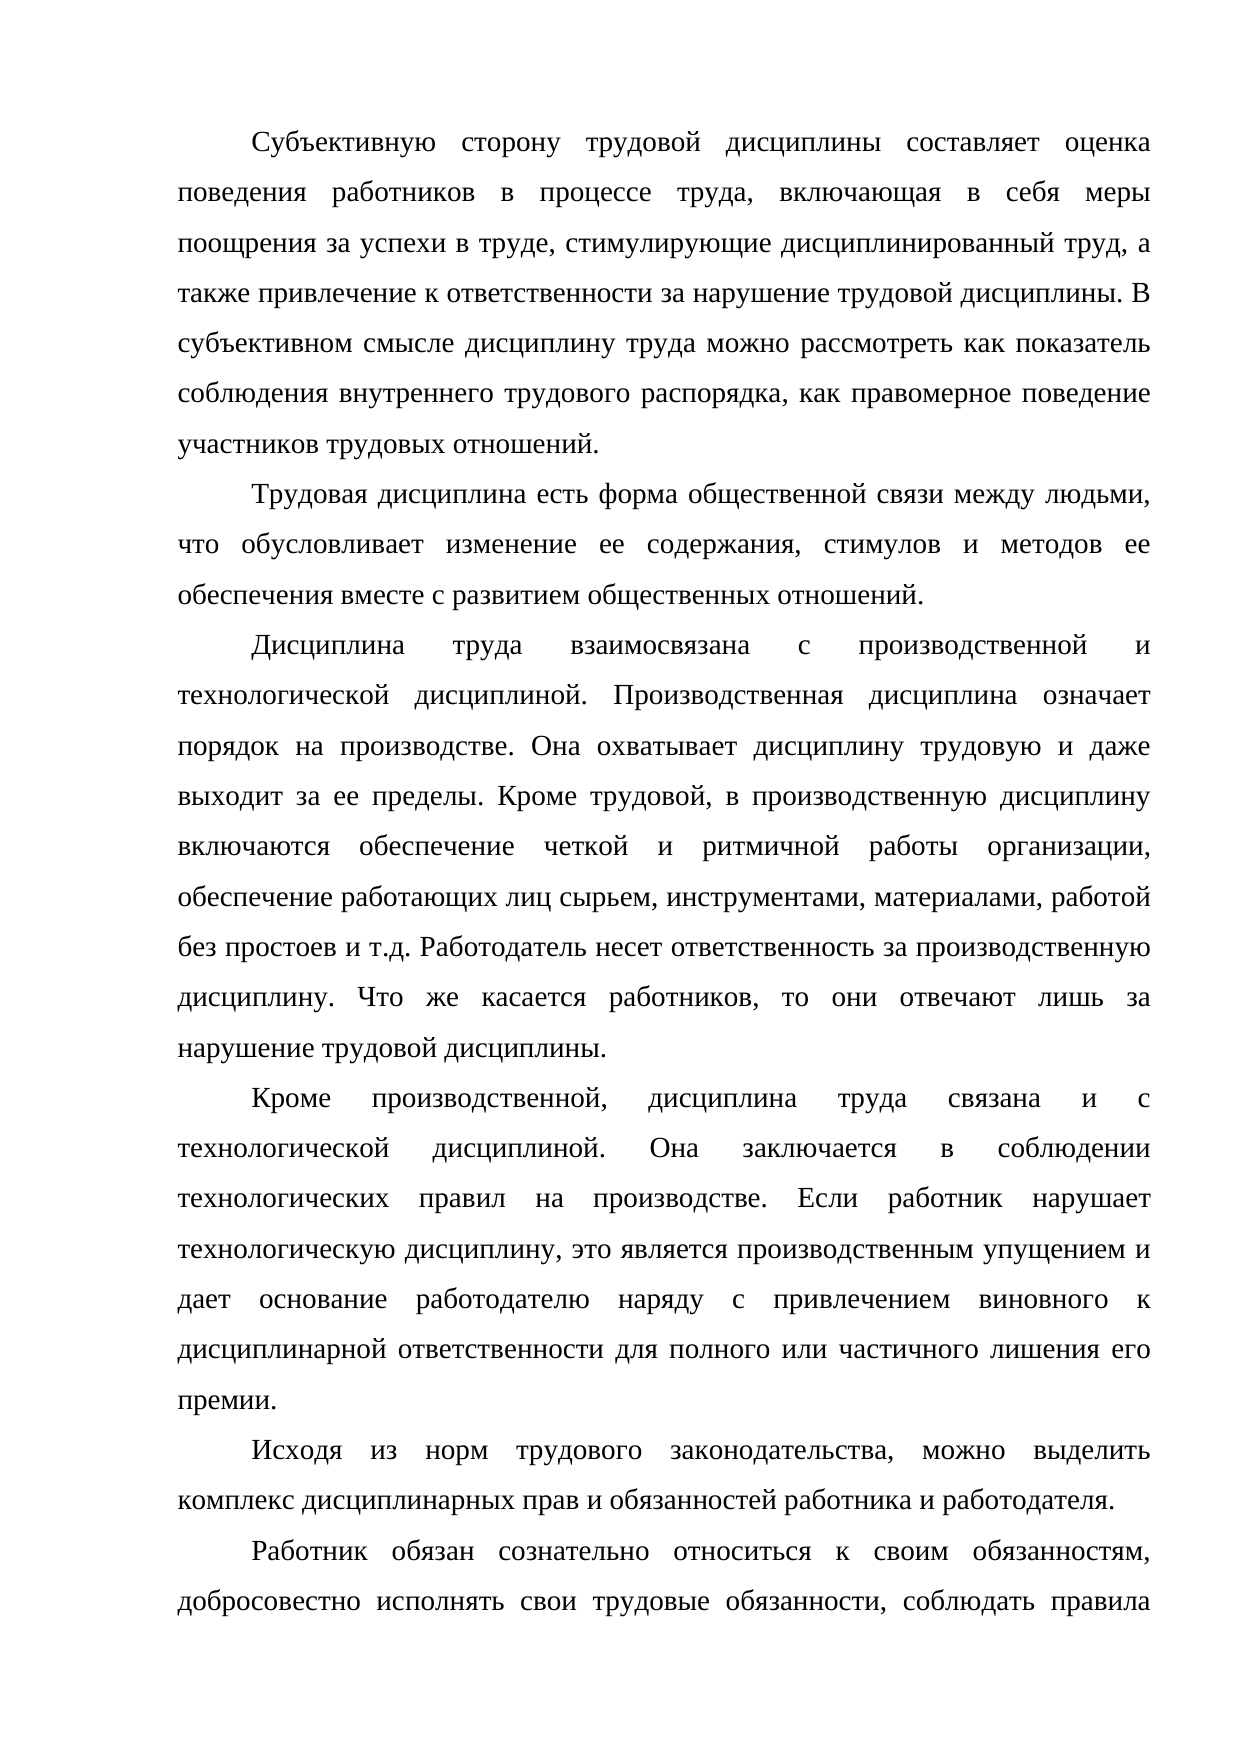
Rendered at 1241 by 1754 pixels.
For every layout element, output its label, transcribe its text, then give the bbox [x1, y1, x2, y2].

text Дисциплина труда взаимосвязана с производственной и технологической дисциплиной. Производственная дисциплина означает порядок на производстве. Она охватывает дисциплину трудовую и даже выходит за ее пределы. Кроме трудовой, в производственную дисциплину включаются обеспечение четкой и ритмичной работы организации, обеспечение работающих лиц сырьем, инструментами, материалами, работой без простоев и т.д. Работодатель несет ответственность за производственную дисциплину. Что же касается работников, то они отвечают лишь за нарушение трудовой дисциплины. [177, 627, 1152, 1063]
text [177, 1533, 1152, 1617]
text Кроме производственной, дисциплина труда связана и с технологической дисциплиной. Она заключается в соблюдении технологических правил на производстве. Если работник нарушает технологическую дисциплину, это является производственным упущением и дает основание работодателю наряду с привлечением виновного к дисциплинарной ответственности для полного или частичного лишения его премии. [177, 1080, 1152, 1415]
text Трудовая дисциплина есть форма общественной связи между людьми, что обусловливает изменение ее содержания, стимулов и методов ее обеспечения вместе с развитием общественных отношений. [177, 476, 1152, 610]
text Субъективную сторону трудовой дисциплины составляет оценка поведения работников в процессе труда, включающая в себя меры поощрения за успехи в труде, стимулирующие дисциплинированный труд, а также привлечение к ответственности за нарушение трудовой дисциплины. В субъективном смысле дисциплину труда можно рассмотреть как показатель соблюдения внутреннего трудового распорядка, как правомерное поведение участников трудовых отношений. [177, 124, 1152, 459]
text Исходя из норм трудового законодательства, можно выделить комплекс дисциплинарных прав и обязанностей работника и работодателя. [177, 1432, 1152, 1516]
